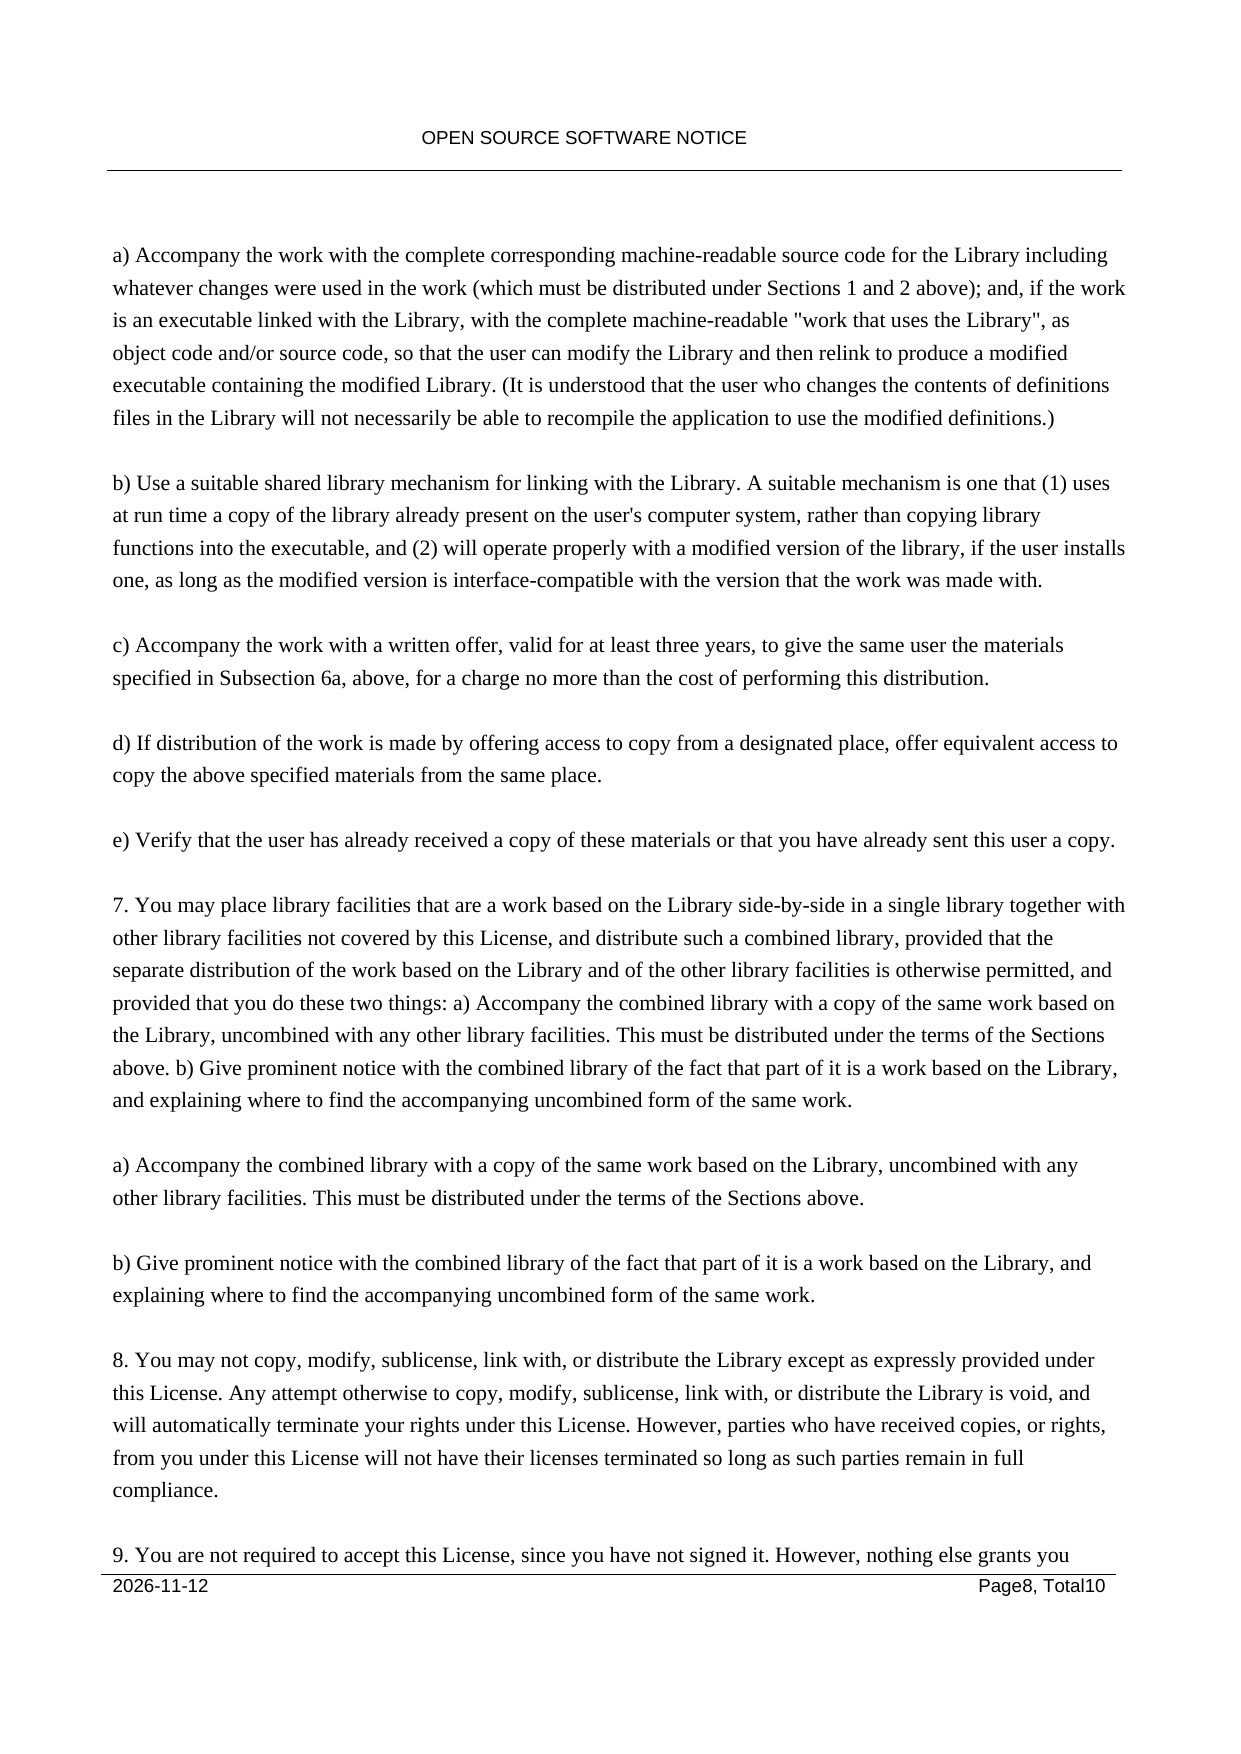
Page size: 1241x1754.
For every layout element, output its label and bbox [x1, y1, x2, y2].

text [112, 206, 1128, 1571]
